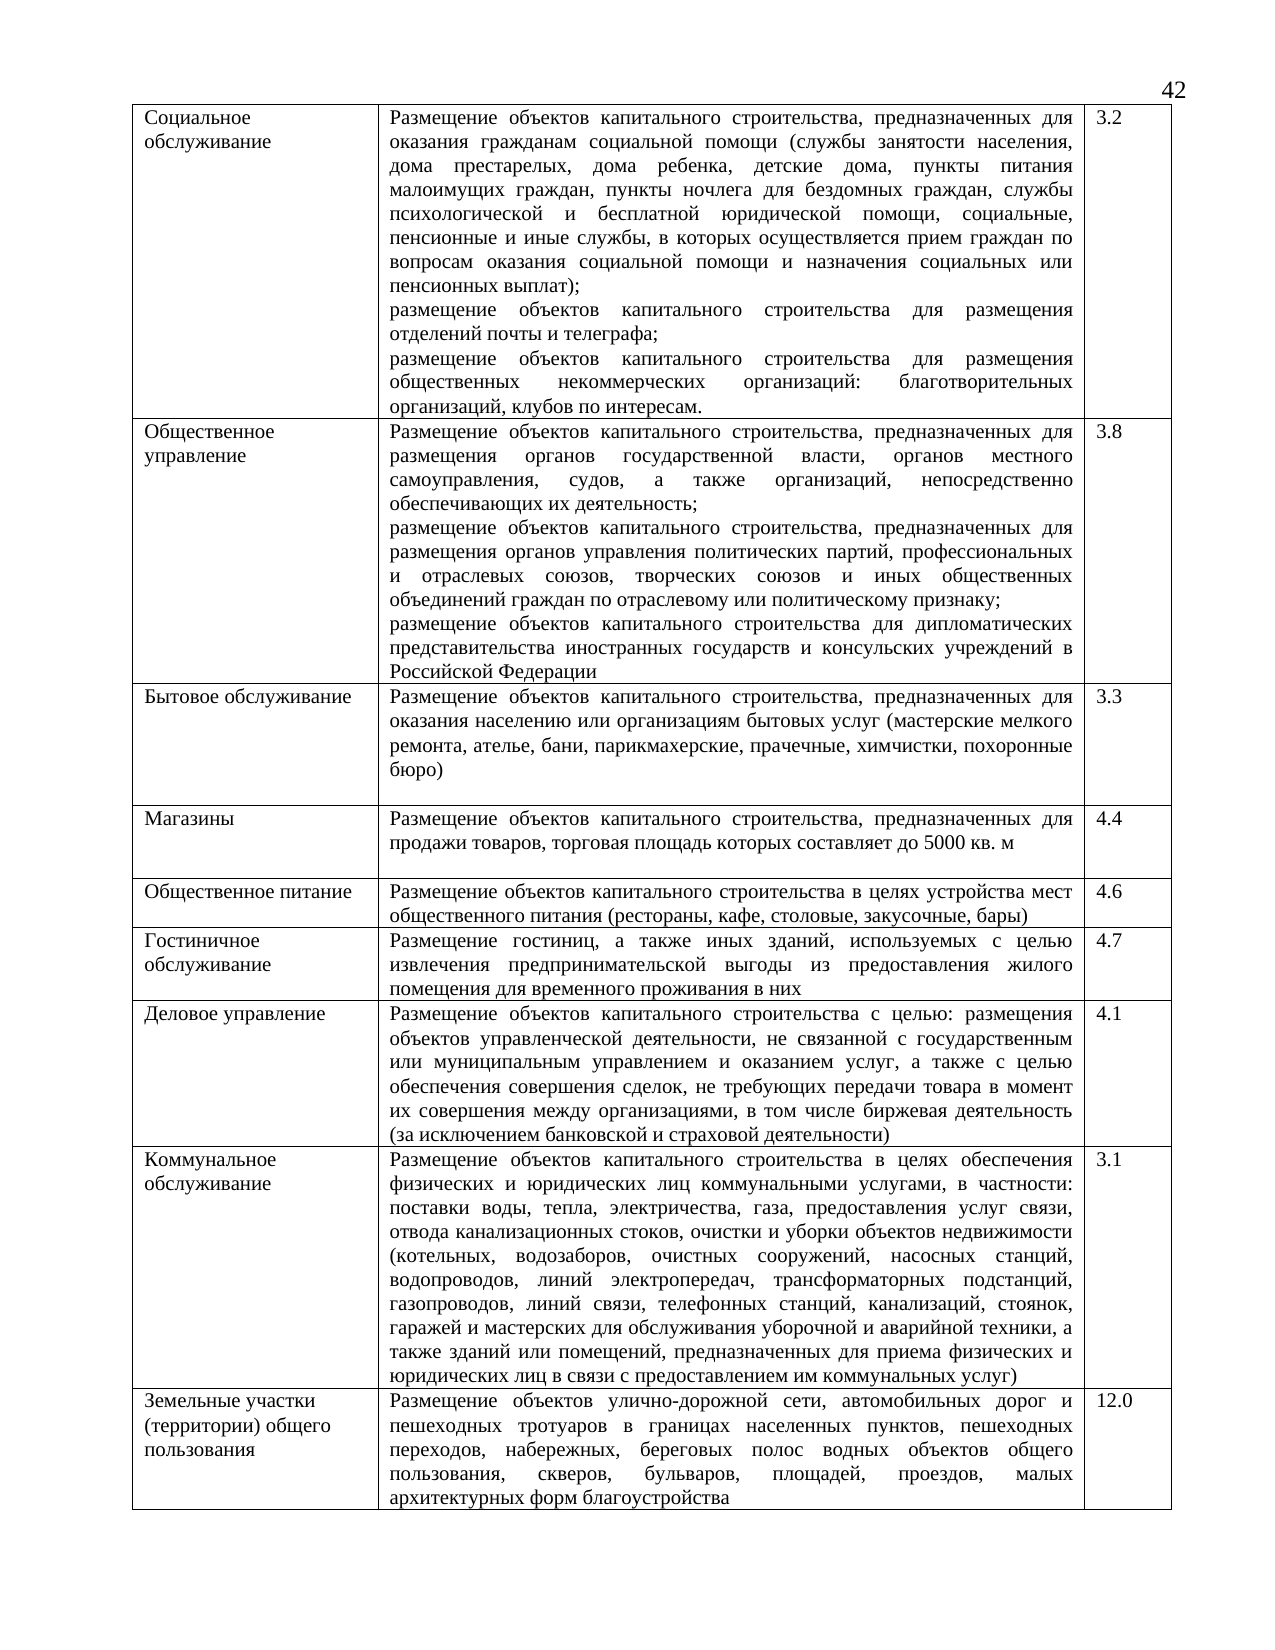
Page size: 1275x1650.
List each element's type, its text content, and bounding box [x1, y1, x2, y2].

table_cell 12.0 [1085, 1389, 1171, 1509]
table_cell 3.2 [1085, 105, 1171, 418]
table_cell Гостиничное обслуживание [133, 928, 378, 1000]
table_cell Деловое управление [133, 1001, 378, 1146]
table_cell 4.4 [1085, 806, 1171, 878]
table_cell Размещение объектов улично-дорожной сети, автомобильных дорог и пешеходных тротуаров в границах населенных пунктов, пешеходных переходов, набережных, береговых полос водных объектов общего пользования, скверов, бульваров, площадей, проездов, малых архитектурных форм благоустройства [379, 1389, 1084, 1509]
table_cell Земельные участки (территории) общего пользования [133, 1389, 378, 1509]
table_cell 3.8 [1085, 419, 1171, 683]
table_cell 4.7 [1085, 928, 1171, 1000]
table_cell Магазины [133, 806, 378, 878]
table_cell Социальное обслуживание [133, 105, 378, 418]
table_cell Коммунальное обслуживание [133, 1147, 378, 1387]
table_cell Размещение объектов капитального строительства в целях устройства мест общественного питания (рестораны, кафе, столовые, закусочные, бары) [379, 879, 1084, 927]
table_cell Бытовое обслуживание [133, 684, 378, 805]
table_cell 3.3 [1085, 684, 1171, 805]
table_cell Размещение объектов капитального строительства, предназначенных для размещения органов государственной власти, органов местного самоуправления, судов, а также организаций, непосредственно обеспечивающих их деятельность; размещение объектов капитального строительства, предназначенных для размещения органов управления политических партий, профессиональных и отраслевых союзов, творческих союзов и иных общественных объединений граждан по отраслевому или политическому признаку; размещение объектов капитального строительства для дипломатических представительства иностранных государств и консульских учреждений в Российской Федерации [379, 419, 1084, 683]
table_cell Общественное управление [133, 419, 378, 683]
table_cell 3.1 [1085, 1147, 1171, 1387]
table_cell Размещение объектов капитального строительства, предназначенных для продажи товаров, торговая площадь которых составляет до 5000 кв. м [379, 806, 1084, 878]
table_cell Размещение гостиниц, а также иных зданий, используемых с целью извлечения предпринимательской выгоды из предоставления жилого помещения для временного проживания в них [379, 928, 1084, 1000]
table_cell Размещение объектов капитального строительства с целью: размещения объектов управленческой деятельности, не связанной с государственным или муниципальным управлением и оказанием услуг, а также с целью обеспечения совершения сделок, не требующих передачи товара в момент их совершения между организациями, в том числе биржевая деятельность (за исключением банковской и страховой деятельности) [379, 1001, 1084, 1146]
table_cell 4.1 [1085, 1001, 1171, 1146]
table_cell Общественное питание [133, 879, 378, 927]
table_cell Размещение объектов капитального строительства в целях обеспечения физических и юридических лиц коммунальными услугами, в частности: поставки воды, тепла, электричества, газа, предоставления услуг связи, отвода канализационных стоков, очистки и уборки объектов недвижимости (котельных, водозаборов, очистных сооружений, насосных станций, водопроводов, линий электропередач, трансформаторных подстанций, газопроводов, линий связи, телефонных станций, канализаций, стоянок, гаражей и мастерских для обслуживания уборочной и аварийной техники, а также зданий или помещений, предназначенных для приема физических и юридических лиц в связи с предоставлением им коммунальных услуг) [379, 1147, 1084, 1387]
table_cell 4.6 [1085, 879, 1171, 927]
table_cell Размещение объектов капитального строительства, предназначенных для оказания населению или организациям бытовых услуг (мастерские мелкого ремонта, ателье, бани, парикмахерские, прачечные, химчистки, похоронные бюро) [379, 684, 1084, 805]
table_cell Размещение объектов капитального строительства, предназначенных для оказания гражданам социальной помощи (службы занятости населения, дома престарелых, дома ребенка, детские дома, пункты питания малоимущих граждан, пункты ночлега для бездомных граждан, службы психологической и бесплатной юридической помощи, социальные, пенсионные и иные службы, в которых осуществляется прием граждан по вопросам оказания социальной помощи и назначения социальных или пенсионных выплат); размещение объектов капитального строительства для размещения отделений почты и телеграфа; размещение объектов капитального строительства для размещения общественных некоммерческих организаций: благотворительных организаций, клубов по интересам. [379, 105, 1084, 418]
